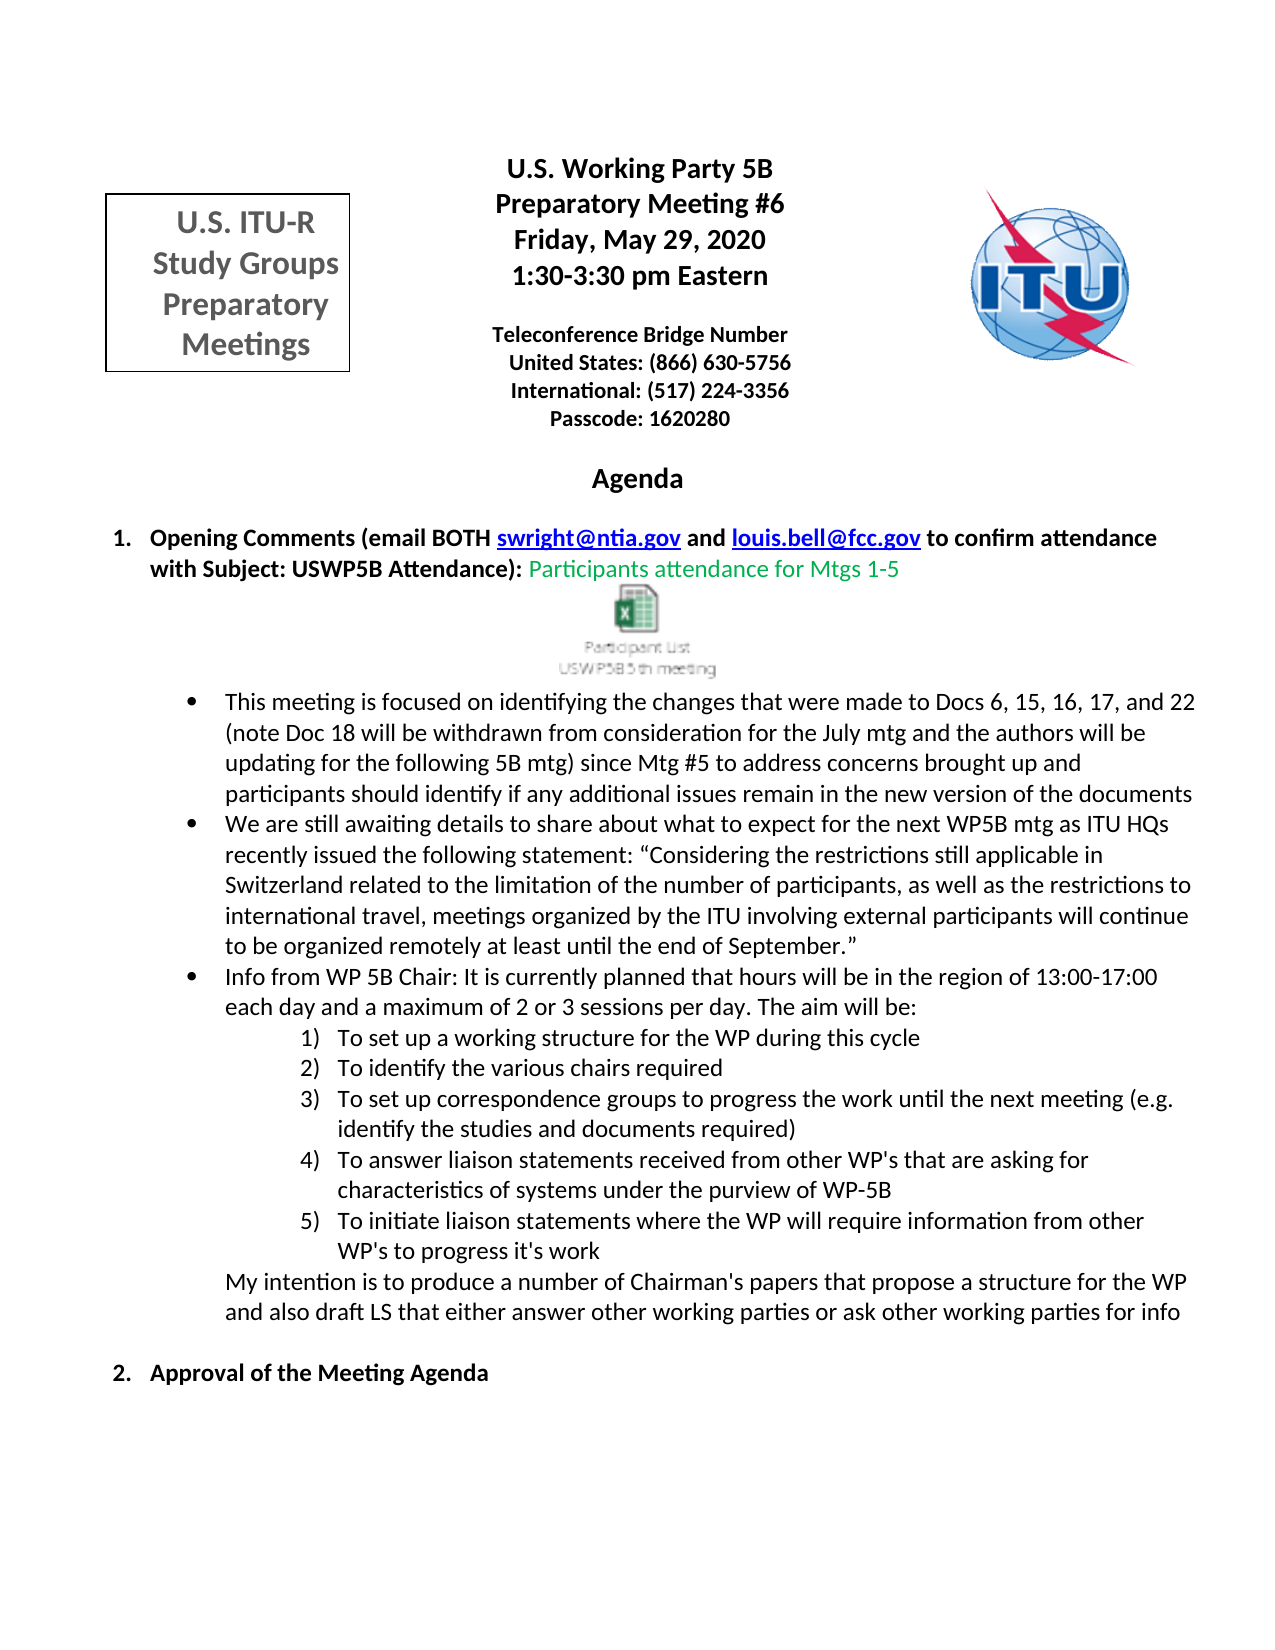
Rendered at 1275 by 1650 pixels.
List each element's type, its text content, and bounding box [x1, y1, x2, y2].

list To answer liaison statements received from other WP's that are asking for characteristics of systems under the purview of WP-5B [300, 1144, 1200, 1205]
table_header [104, 150, 374, 461]
list To identify the various chairs required [300, 1052, 1200, 1083]
table_header U.S. Working Party 5B Preparatory Meeting #6 Friday, May 29, 2020 1:30-3:30 pm Eastern Teleconference Bridge Number United States: (866) 630-5756 International: (517) 224-3356 Passcode: 1620280 [374, 150, 906, 461]
list This meeting is focused on identifying the changes that were made to Docs 6, 15, 16, 17, and 22 (note Doc 18 will be withdrawn from consideration for the July mtg and the authors will be updating for the following 5B mtg) since Mtg #5 to address concerns brought up and participants should identify if any additional issues remain in the new version of the documents [187, 686, 1200, 808]
table_header [906, 150, 1171, 461]
list We are still awaiting details to share about what to expect for the next WP5B mtg as ITU HQs recently issued the following statement: “Considering the restrictions still applicable in Switzerland related to the limitation of the number of participants, as well as the restrictions to international travel, meetings organized by the ITU involving external participants will continue to be organized remotely at least until the end of September.” [187, 808, 1200, 961]
list To initiate liaison statements where the WP will require information from other WP's to progress it's work [300, 1205, 1200, 1266]
list Opening Comments (email BOTH swright@ntia.gov and louis.bell@fcc.gov to confirm attendance with Subject: USWP5B Attendance): Participants attendance for Mtgs 1-5 [112, 522, 1200, 583]
list My intention is to produce a number of Chairman's papers that propose a structure for the WP and also draft LS that either answer other working parties or ask other working parties for info [225, 1266, 1200, 1327]
list To set up correspondence groups to progress the work until the next meeting (e.g. identify the studies and documents required) [300, 1083, 1200, 1144]
text Agenda [75, 461, 1200, 496]
list Info from WP 5B Chair: It is currently planned that hours will be in the region of 13:00-17:00 each day and a maximum of 2 or 3 sessions per day. The aim will be: [187, 961, 1200, 1022]
list To set up a working structure for the WP during this cycle [300, 1022, 1200, 1052]
picture [958, 185, 1142, 367]
list Approval of the Meeting Agenda [112, 1358, 1200, 1388]
